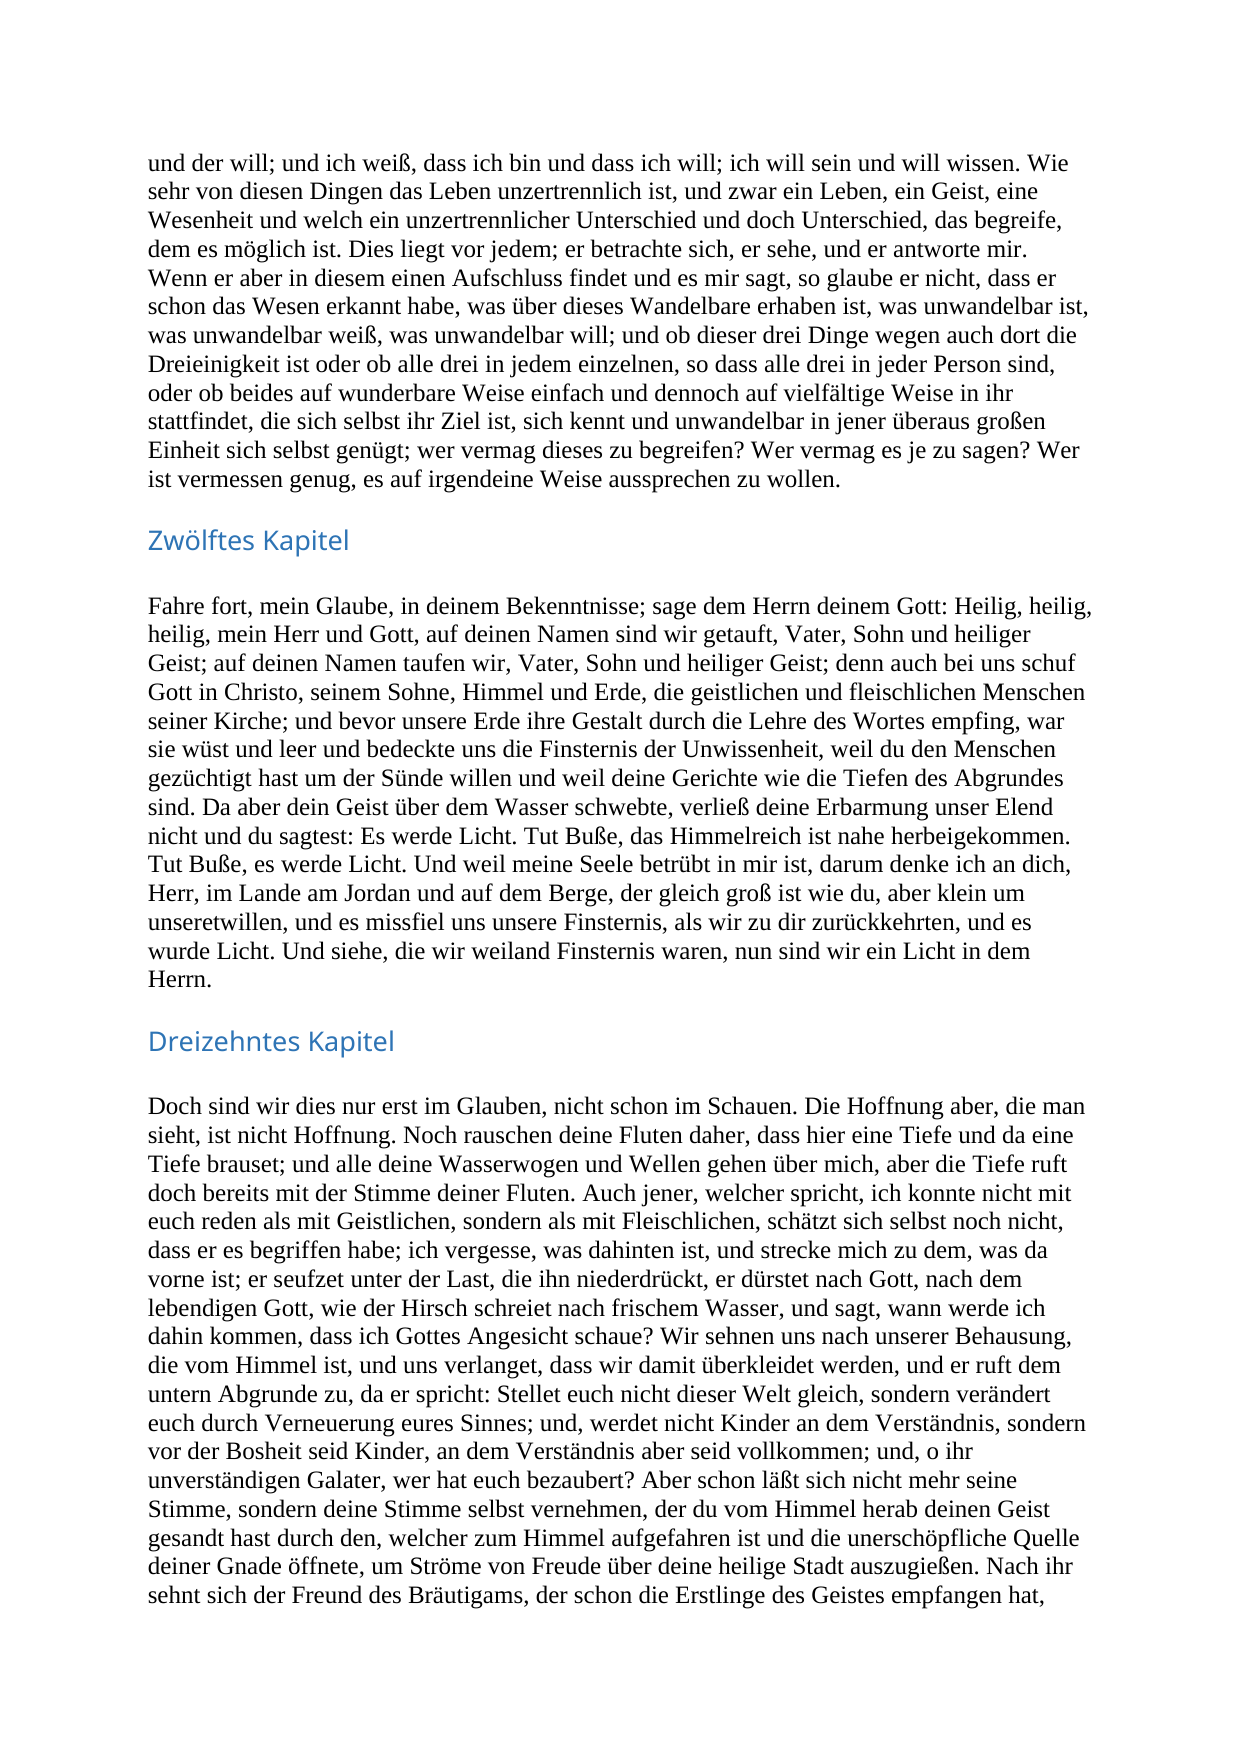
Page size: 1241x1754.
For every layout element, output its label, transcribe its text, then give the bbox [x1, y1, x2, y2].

subtitle Dreizehntes Kapitel [148, 1022, 1093, 1059]
text Fahre fort, mein Glaube, in deinem Bekenntnisse; sage dem Herrn deinem Gott: Heilig, heilig, heilig, mein Herr und Gott, auf deinen Namen sind wir getauft, Vater, Sohn und heiliger Geist; auf deinen Namen taufen wir, Vater, Sohn und heiliger Geist; denn auch bei uns schuf Gott in Christo, seinem Sohne, Himmel und Erde, die geistlichen und fleischlichen Menschen seiner Kirche; und bevor unsere Erde ihre Gestalt durch die Lehre des Wortes empfing, war sie wüst und leer und bedeckte uns die Finsternis der Unwissenheit, weil du den Menschen gezüchtigt hast um der Sünde willen und weil deine Gerichte wie die Tiefen des Abgrundes sind. Da aber dein Geist über dem Wasser schwebte, verließ deine Erbarmung unser Elend nicht und du sagtest: Es werde Licht. Tut Buße, das Himmelreich ist nahe herbeigekommen. Tut Buße, es werde Licht. Und weil meine Seele betrübt in mir ist, darum denke ich an dich, Herr, im Lande am Jordan und auf dem Berge, der gleich groß ist wie du, aber klein um unseretwillen, und es missfiel uns unsere Finsternis, als wir zu dir zurückkehrten, und es wurde Licht. Und siehe, die wir weiland Finsternis waren, nun sind wir ein Licht in dem Herrn. [148, 591, 1093, 993]
subtitle Zwölftes Kapitel [148, 522, 1093, 559]
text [148, 1091, 1093, 1609]
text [148, 148, 1093, 493]
